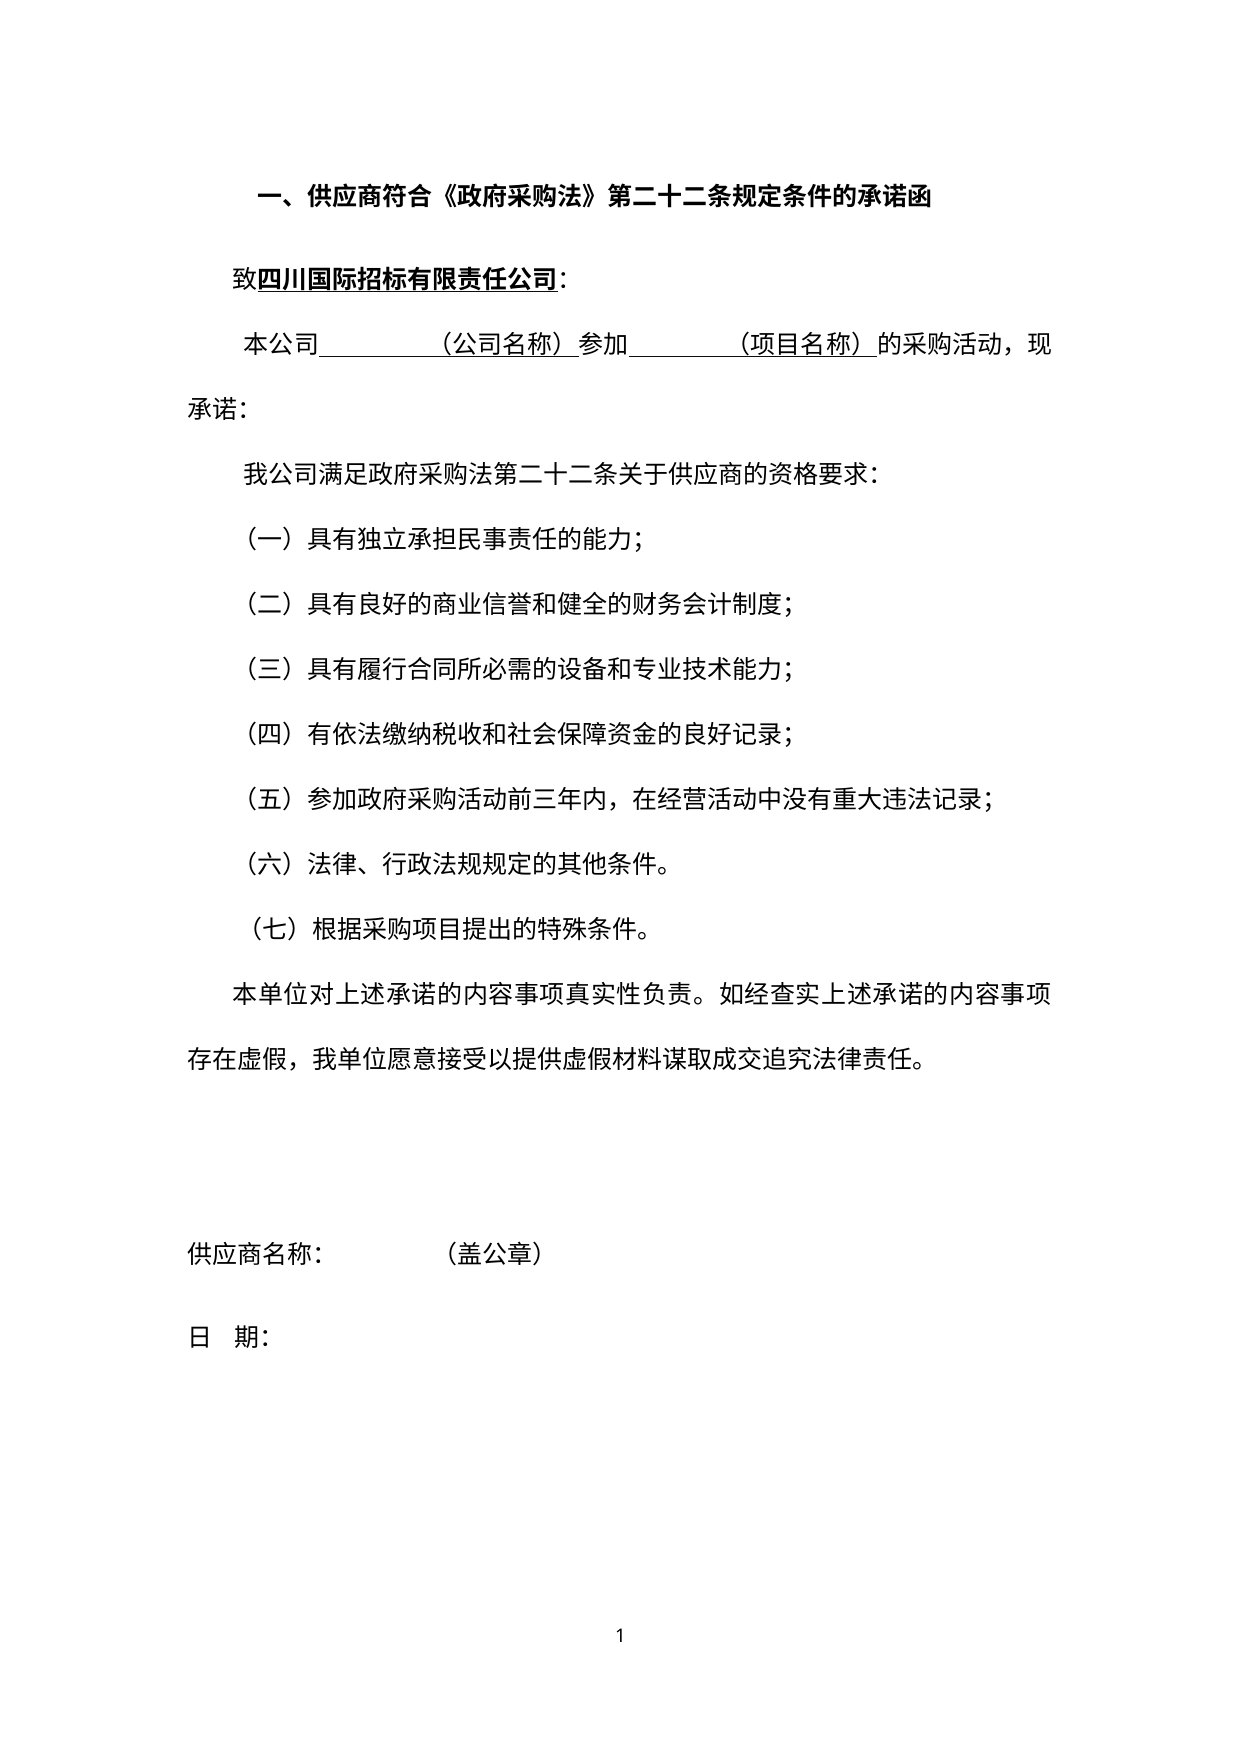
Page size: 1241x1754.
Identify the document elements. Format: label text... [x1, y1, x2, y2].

text 供应商名称： （盖公章） [187, 1220, 1053, 1285]
text （六）法律、行政法规规定的其他条件。 [187, 830, 1053, 895]
text 日 期： [187, 1303, 1053, 1368]
text （四）有依法缴纳税收和社会保障资金的良好记录； [187, 700, 1053, 765]
text （一）具有独立承担民事责任的能力； [187, 505, 1053, 570]
text （七）根据采购项目提出的特殊条件。 [187, 895, 1053, 960]
text 致四川国际招标有限责任公司： [187, 245, 1053, 310]
text 本单位对上述承诺的内容事项真实性负责。如经查实上述承诺的内容事项存在虚假，我单位愿意接受以提供虚假材料谋取成交追究法律责任。 [187, 960, 1053, 1090]
text 一、供应商符合《政府采购法》第二十二条规定条件的承诺函 [187, 162, 1003, 227]
text 我公司满足政府采购法第二十二条关于供应商的资格要求： [187, 440, 1053, 505]
text （三）具有履行合同所必需的设备和专业技术能力； [187, 635, 1053, 700]
text （五）参加政府采购活动前三年内，在经营活动中没有重大违法记录； [187, 765, 1053, 830]
text （二）具有良好的商业信誉和健全的财务会计制度； [187, 570, 1053, 635]
text 本公司 （公司名称）参加 （项目名称）的采购活动，现承诺： [187, 310, 1053, 440]
